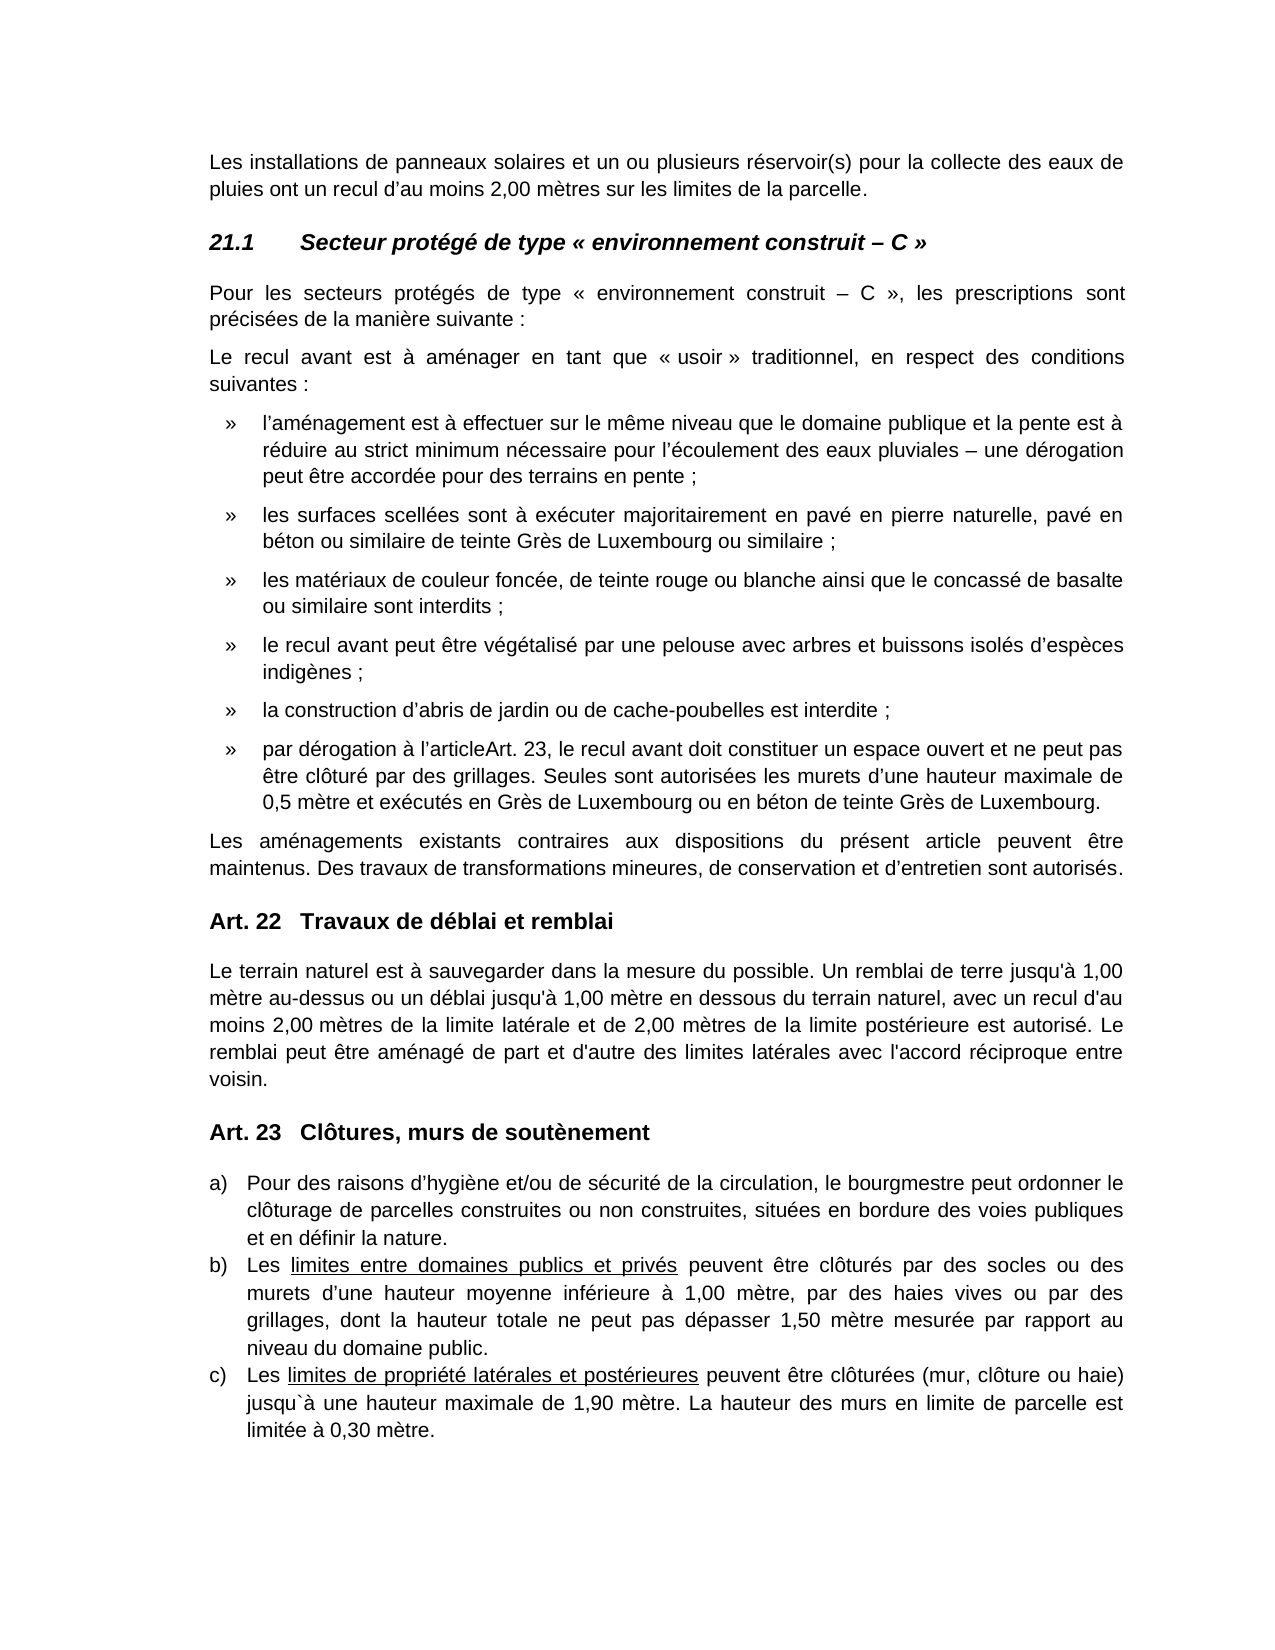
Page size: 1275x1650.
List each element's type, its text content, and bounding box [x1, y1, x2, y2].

text Pour les secteurs protégés de type « environnement construit – C », les prescriptions sont précisées de la manière suivante : [209, 280, 1125, 331]
list Pour des raisons d’hygiène et/ou de sécurité de la circulation, le bourgmestre peut ordonner le clôturage de parcelles construites ou non construites, situées en bordure des voies publiques et en définir la nature. [209, 1170, 1125, 1249]
list Les limites entre domaines publics et privés peuvent être clôturés par des socles ou des murets d’une hauteur moyenne inférieure à 1,00 mètre, par des haies vives ou par des grillages, dont la hauteur totale ne peut pas dépasser 1,50 mètre mesurée par rapport au niveau du domaine public. [209, 1253, 1125, 1359]
subtitle 21.1 Secteur protégé de type « environnement construit – C » [209, 229, 1125, 255]
text par dérogation à l’articleArt. 23, le recul avant doit constituer un espace ouvert et ne peut pas être clôturé par des grillages. Seules sont autorisées les murets d’une hauteur maximale de 0,5 mètre et exécutés en Grès de Luxembourg ou en béton de teinte Grès de Luxembourg. [225, 737, 1125, 814]
text Les aménagements existants contraires aux dispositions du présent article peuvent être maintenus. Des travaux de transformations mineures, de conservation et d’entretien sont autorisés. [209, 829, 1125, 880]
text le recul avant peut être végétalisé par une pelouse avec arbres et buissons isolés d’espèces indigènes ; [225, 633, 1125, 683]
text Le recul avant est à aménager en tant que « usoir » traditionnel, en respect des conditions suivantes : [209, 345, 1125, 396]
text la construction d’abris de jardin ou de cache-poubelles est interdite ; [225, 698, 1125, 722]
text les matériaux de couleur foncée, de teinte rouge ou blanche ainsi que le concassé de basalte ou similaire sont interdits ; [225, 568, 1125, 618]
text l’aménagement est à effectuer sur le même niveau que le domaine publique et la pente est à réduire au strict minimum nécessaire pour l’écoulement des eaux pluviales – une dérogation peut être accordée pour des terrains en pente ; [225, 411, 1125, 488]
text Le terrain naturel est à sauvegarder dans la mesure du possible. Un remblai de terre jusqu'à 1,00 mètre au-dessus ou un déblai jusqu'à 1,00 mètre en dessous du terrain naturel, avec un recul d'au moins 2,00 mètres de la limite latérale et de 2,00 mètres de la limite postérieure est autorisé. Le remblai peut être aménagé de part et d'autre des limites latérales avec l'accord réciproque entre voisin. [209, 959, 1125, 1091]
list Les limites de propriété latérales et postérieures peuvent être clôturées (mur, clôture ou haie) jusqu`à une hauteur maximale de 1,90 mètre. La hauteur des murs en limite de parcelle est limitée à 0,30 mètre. [209, 1363, 1125, 1442]
text les surfaces scellées sont à exécuter majoritairement en pavé en pierre naturelle, pavé en béton ou similaire de teinte Grès de Luxembourg ou similaire ; [225, 503, 1125, 553]
text Les installations de panneaux solaires et un ou plusieurs réservoir(s) pour la collecte des eaux de pluies ont un recul d’au moins 2,00 mètres sur les limites de la parcelle. [209, 150, 1125, 201]
subtitle Art. 22 Travaux de déblai et remblai [209, 908, 1125, 934]
subtitle Art. 23 Clôtures, murs de soutènement [209, 1119, 1125, 1145]
